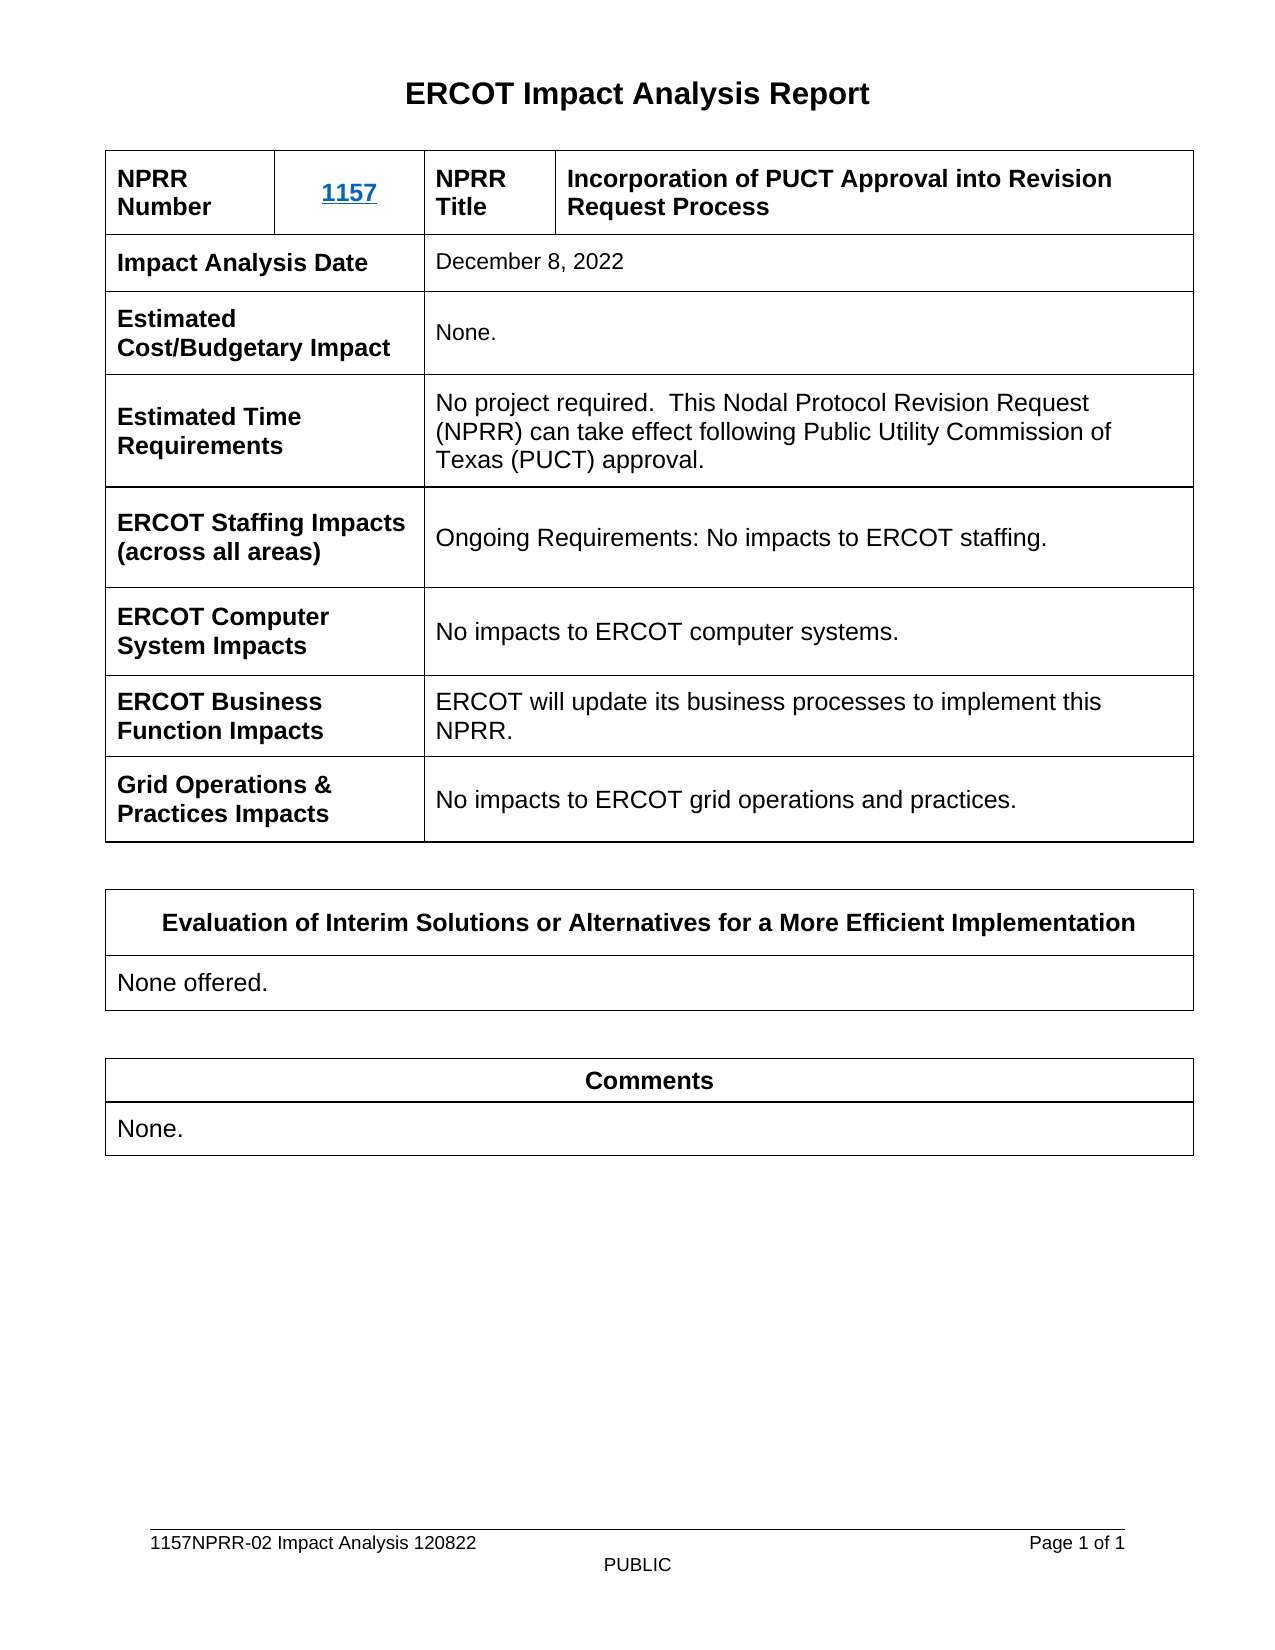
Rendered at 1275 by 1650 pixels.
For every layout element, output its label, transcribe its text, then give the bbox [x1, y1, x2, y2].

table_cell Ongoing Requirements: No impacts to ERCOT staffing. [425, 488, 1193, 587]
table_header 1157 [275, 151, 424, 233]
table_cell None offered. [106, 956, 1193, 1009]
table_cell Grid Operations & Practices Impacts [106, 757, 424, 841]
table_header NPRR Title [425, 151, 555, 233]
table_cell No impacts to ERCOT grid operations and practices. [425, 757, 1193, 841]
table_cell Impact Analysis Date [106, 235, 424, 291]
table_cell ERCOT Computer System Impacts [106, 588, 424, 675]
table_cell None. [106, 1103, 1193, 1155]
table_header Evaluation of Interim Solutions or Alternatives for a More Efficient Implementation [106, 890, 1193, 955]
table_header Comments [106, 1059, 1193, 1101]
table_header Incorporation of PUCT Approval into Revision Request Process [556, 151, 1193, 233]
table_cell No project required. This Nodal Protocol Revision Request (NPRR) can take effect following Public Utility Commission of Texas (PUCT) approval. [425, 375, 1193, 486]
table_cell Estimated Time Requirements [106, 375, 424, 486]
table_cell ERCOT will update its business processes to implement this NPRR. [425, 676, 1193, 756]
table_cell No impacts to ERCOT computer systems. [425, 588, 1193, 675]
table_cell ERCOT Staffing Impacts (across all areas) [106, 488, 424, 587]
table_header NPRR Number [106, 151, 274, 233]
table_cell ERCOT Business Function Impacts [106, 676, 424, 756]
table_cell None. [425, 292, 1193, 374]
table_cell December 8, 2022 [425, 235, 1193, 291]
table_cell Estimated Cost/Budgetary Impact [106, 292, 424, 374]
